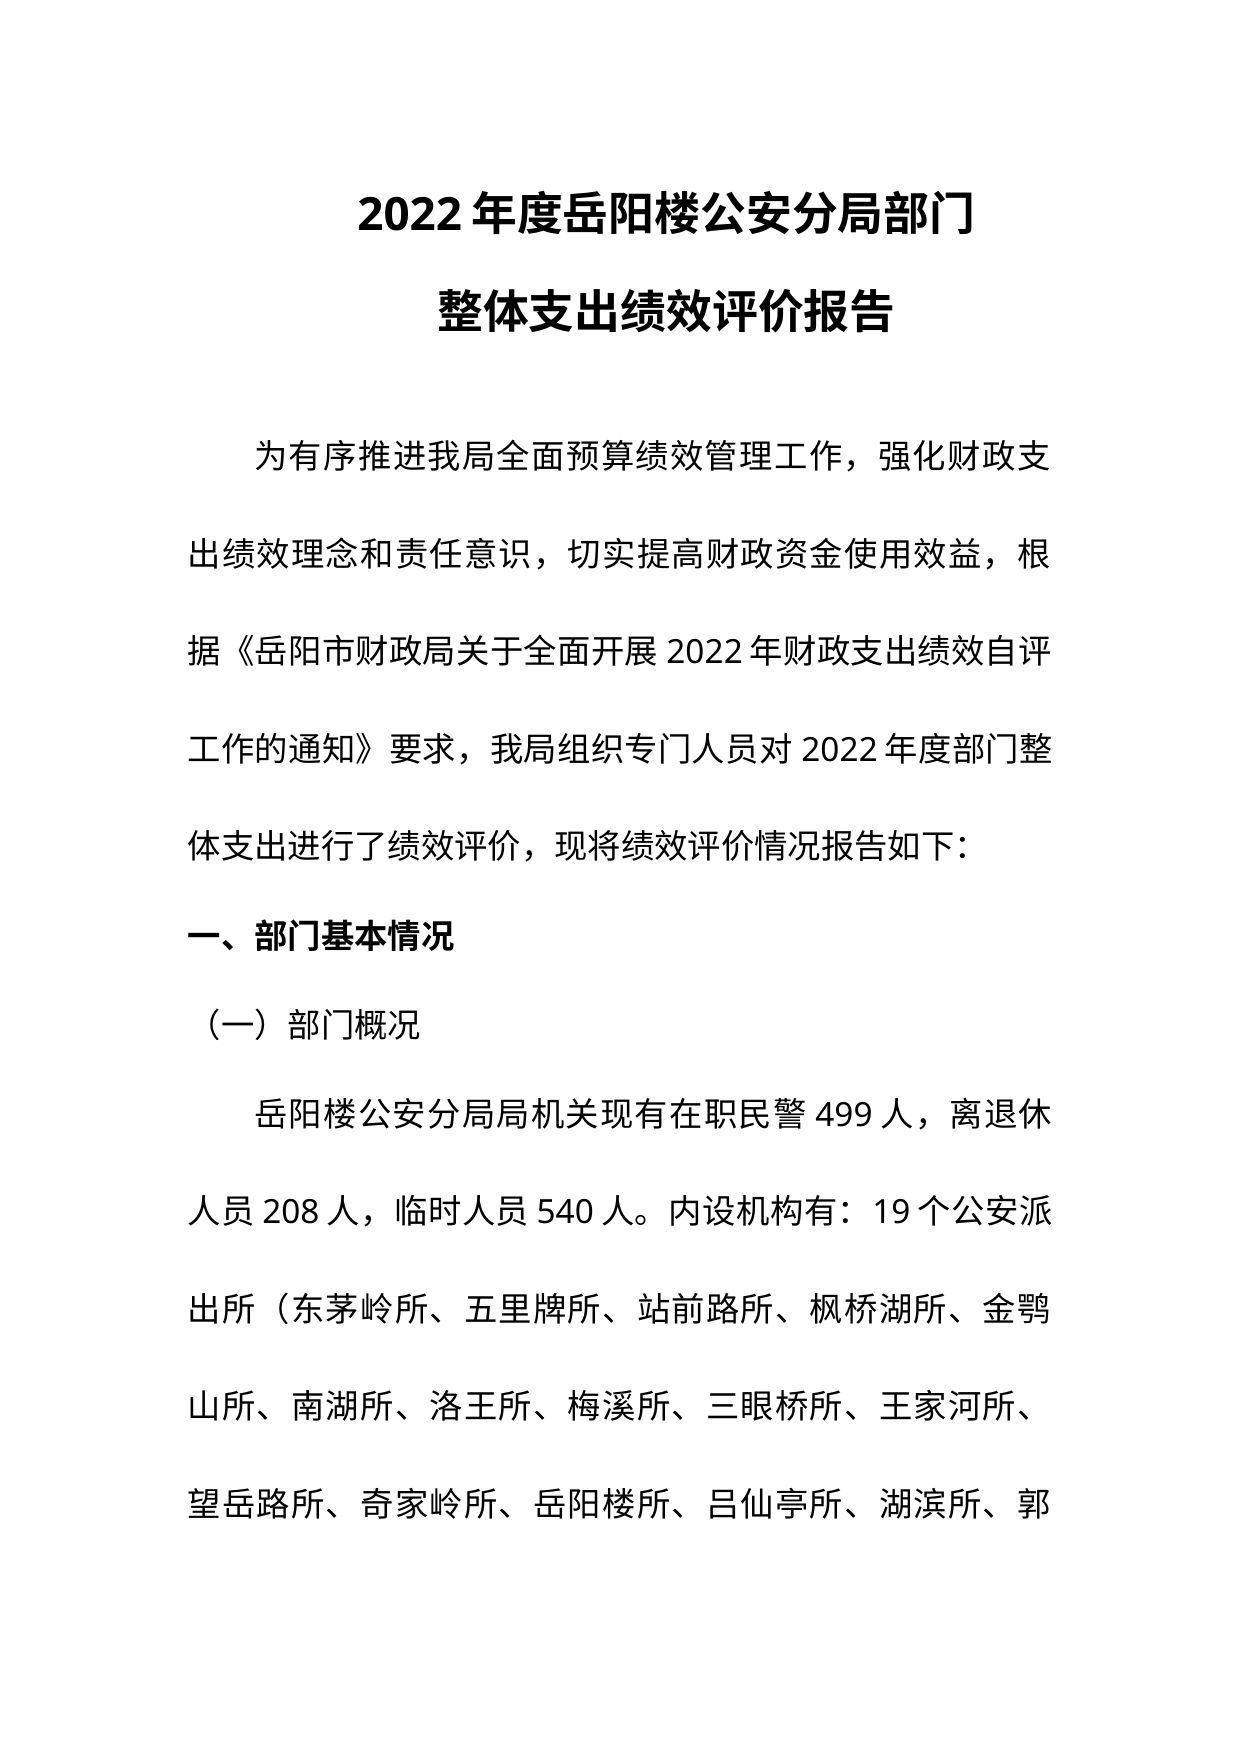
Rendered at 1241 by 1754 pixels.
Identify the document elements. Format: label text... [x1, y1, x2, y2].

text （一）部门概况 [187, 990, 1053, 1055]
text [187, 1079, 1053, 1534]
text 2022年度岳阳楼公安分局部门 [187, 162, 1053, 259]
text 整体支出绩效评价报告 [187, 259, 1053, 357]
text 为有序推进我局全面预算绩效管理工作，强化财政支出绩效理念和责任意识，切实提高财政资金使用效益，根据《岳阳市财政局关于全面开展2022年财政支出绩效自评工作的通知》要求，我局组织专门人员对2022年度部门整体支出进行了绩效评价，现将绩效评价情况报告如下： [187, 422, 1053, 877]
text 一、部门基本情况 [187, 901, 1053, 966]
